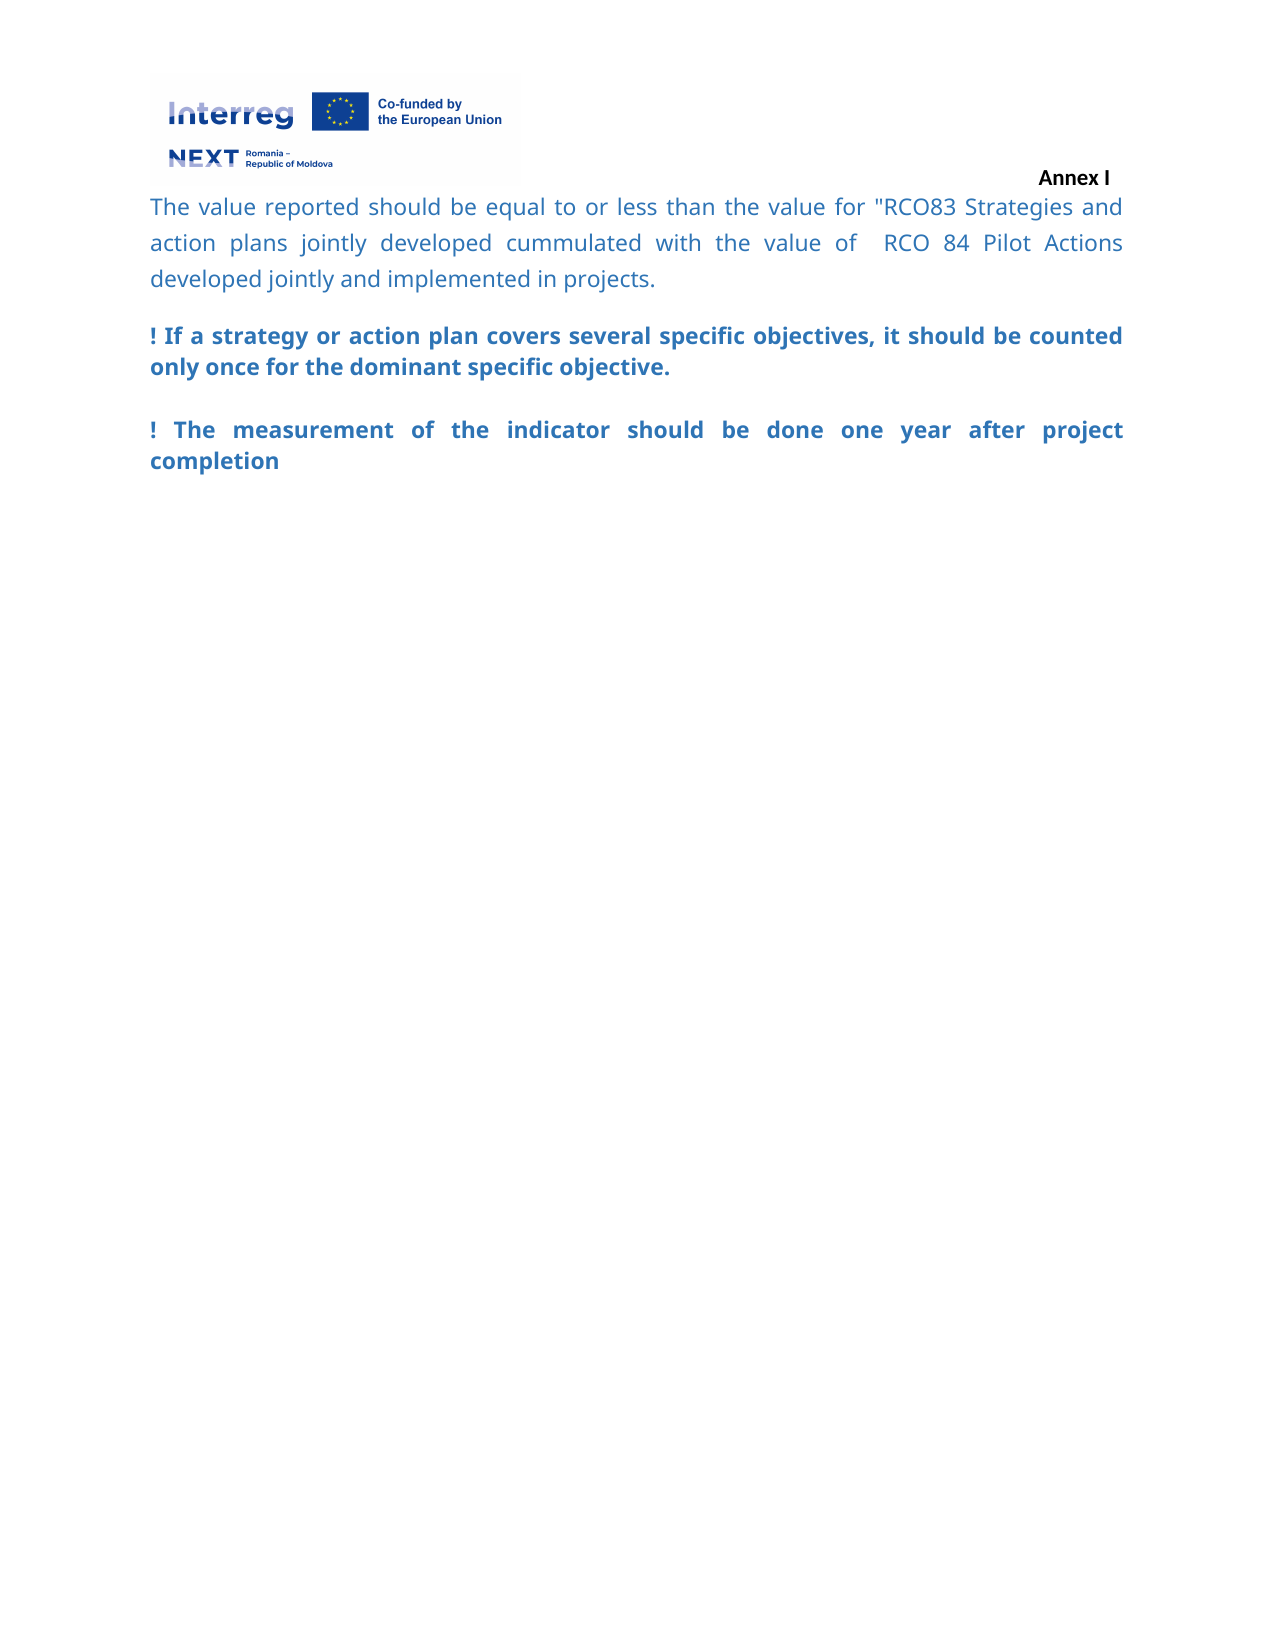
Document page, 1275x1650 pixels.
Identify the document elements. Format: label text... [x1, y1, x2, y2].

text ! If a strategy or action plan covers several specific objectives, it should be counted only once for the dominant specific objective. [150, 320, 1125, 382]
picture [150, 73, 521, 186]
text ! The measurement of the indicator should be done one year after project completion [150, 414, 1125, 476]
text The value reported should be equal to or less than the value for "RCO83 Strategies and action plans jointly developed cummulated with the value of RCO 84 Pilot Actions developed jointly and implemented in projects. [150, 191, 1125, 294]
